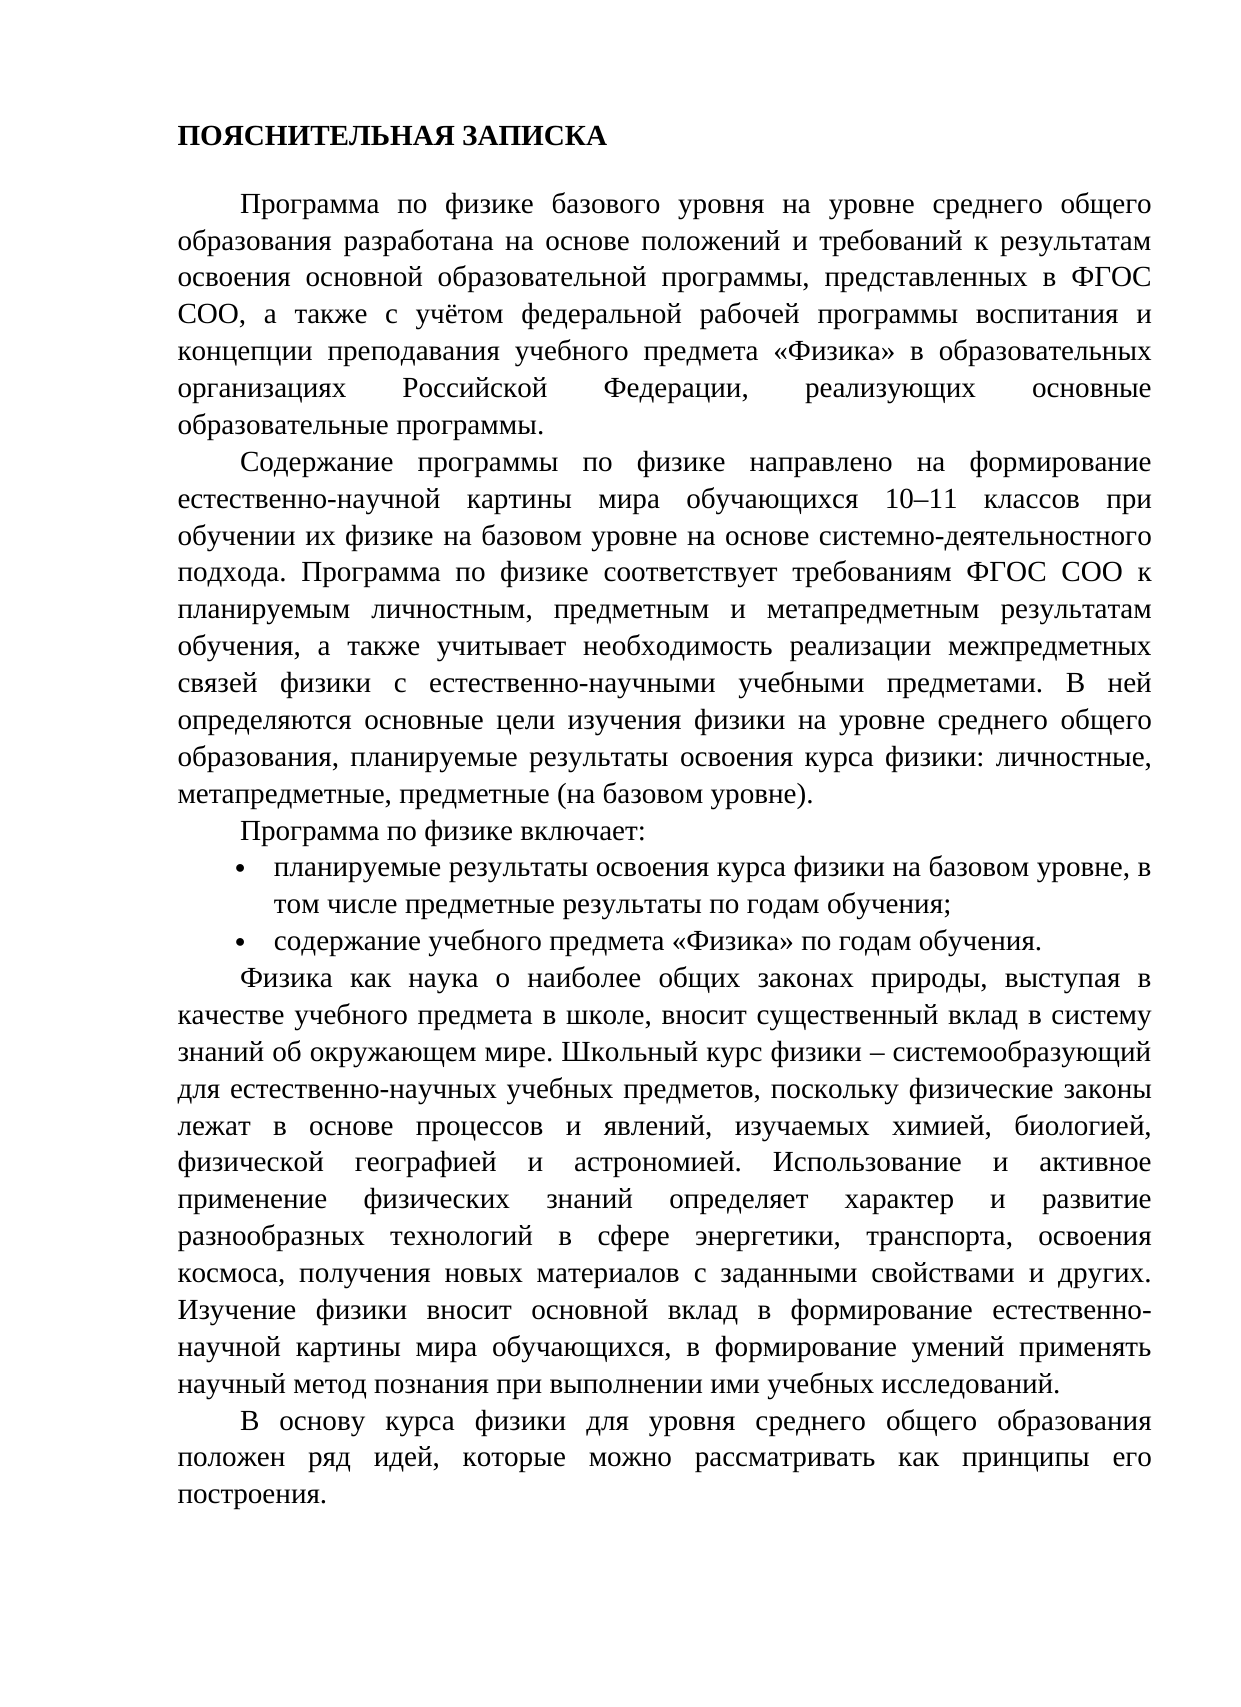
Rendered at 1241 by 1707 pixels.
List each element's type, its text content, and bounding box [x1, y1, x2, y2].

text ПОЯСНИТЕЛЬНАЯ ЗАПИСКА [177, 118, 1152, 152]
text В основу курса физики для уровня среднего общего образования положен ряд идей, которые можно рассматривать как принципы его построения. [177, 1403, 1152, 1510]
text Программа по физике базового уровня на уровне среднего общего образования разработана на основе положений и требований к результатам освоения основной образовательной программы, представленных в ФГОС СОО, а также с учётом федеральной рабочей программы воспитания и концепции преподавания учебного предмета «Физика» в образовательных организациях Российской Федерации, реализующих основные образовательные программы. [177, 186, 1152, 441]
text Программа по физике включает: [177, 813, 1152, 846]
list планируемые результаты освоения курса физики на базовом уровне, в том числе предметные результаты по годам обучения; [236, 849, 1152, 920]
text Физика как наука о наиболее общих законах природы, выступая в качестве учебного предмета в школе, вносит существенный вклад в систему знаний об окружающем мире. Школьный курс физики – системообразующий для естественно-научных учебных предметов, поскольку физические законы лежат в основе процессов и явлений, изучаемых химией, биологией, физической географией и астрономией. Использование и активное применение физических знаний определяет характер и развитие разнообразных технологий в сфере энергетики, транспорта, освоения космоса, получения новых материалов с заданными свойствами и других. Изучение физики вносит основной вклад в формирование естественно-научной картины мира обучающихся, в формирование умений применять научный метод познания при выполнении ими учебных исследований. [177, 960, 1152, 1399]
text Содержание программы по физике направлено на формирование естественно-научной картины мира обучающихся 10–11 классов при обучении их физике на базовом уровне на основе системно-деятельностного подхода. Программа по физике соответствует требованиям ФГОС СОО к планируемым личностным, предметным и метапредметным результатам обучения, а также учитывает необходимость реализации межпредметных связей физики с естественно-научными учебными предметами. В ней определяются основные цели изучения физики на уровне среднего общего образования, планируемые результаты освоения курса физики: личностные, метапредметные, предметные (на базовом уровне). [177, 444, 1152, 809]
list содержание учебного предмета «Физика» по годам обучения. [236, 923, 1152, 957]
